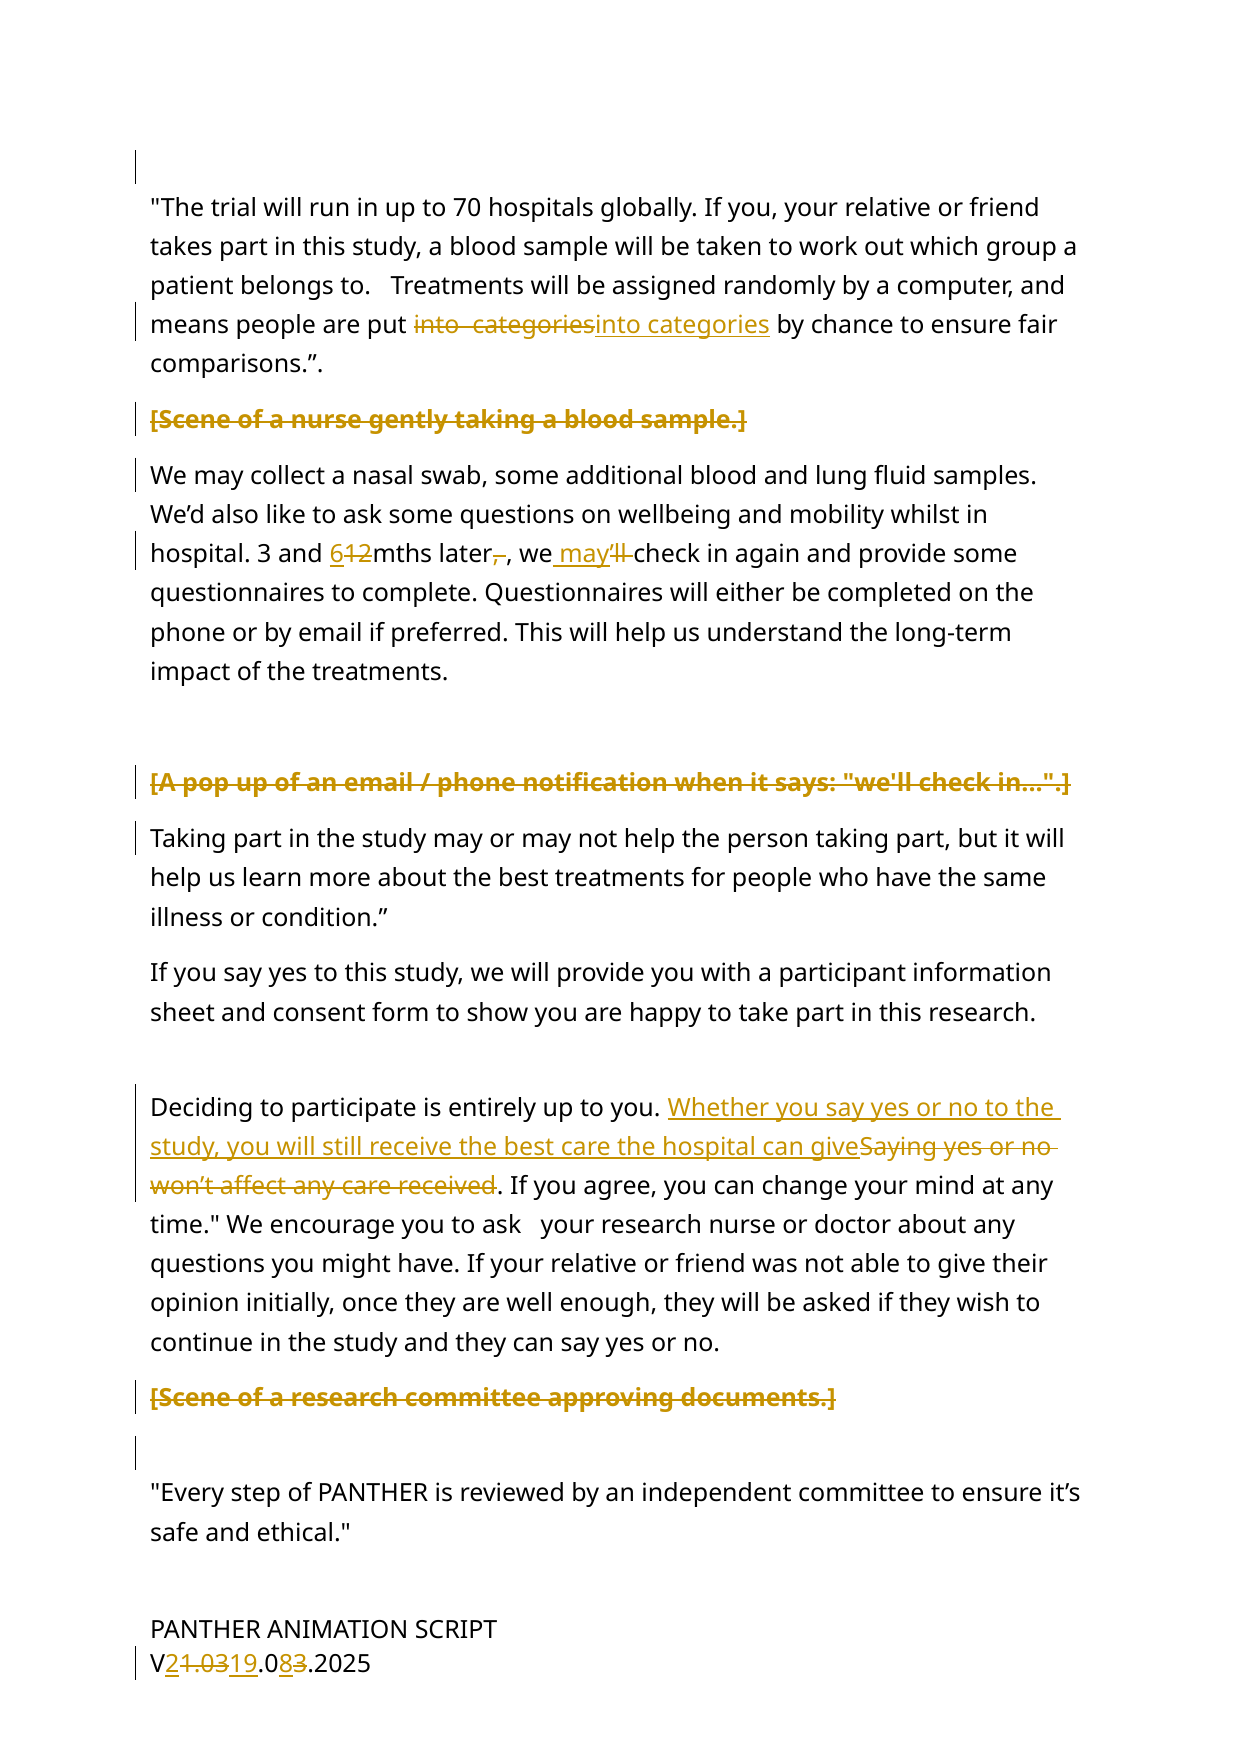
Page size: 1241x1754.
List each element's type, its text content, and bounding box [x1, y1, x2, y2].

text Taking part in the study may or may not help the person taking part, but it will help us learn more about the best treatments for people who have the same illness or condition.” [150, 821, 1090, 933]
text "Every step of PANTHER is reviewed by an independent committee to ensure it’s safe and ethical." [150, 1436, 1090, 1548]
text If you say yes to this study, we will provide you with a participant information sheet and consent form to show you are happy to take part in this research. [150, 955, 1090, 1028]
text "The trial will run in up to 70 hospitals globally. If you, your relative or friend takes part in this study, a blood sample will be taken to work out which group a patient belongs to. Treatments will be assigned randomly by a computer, and means people are put by chance to ensure fair comparisons.”. [150, 150, 1090, 380]
text We may collect a nasal swab, some additional blood and lung fluid samples. We’d also like to ask some questions on wellbeing and mobility whilst in hospital. 3 and mths later, wecheck in again and provide some questionnaires to complete. Questionnaires will either be completed on the phone or by email if preferred. This will help us understand the long-term impact of the treatments. [150, 457, 1090, 687]
text Deciding to participate is entirely up to you. . If you agree, you can change your mind at any time." We encourage you to ask your research nurse or doctor about any questions you might have. If your relative or friend was not able to give their opinion initially, once they are well enough, they will be asked if they wish to continue in the study and they can say yes or no. [150, 1050, 1090, 1358]
